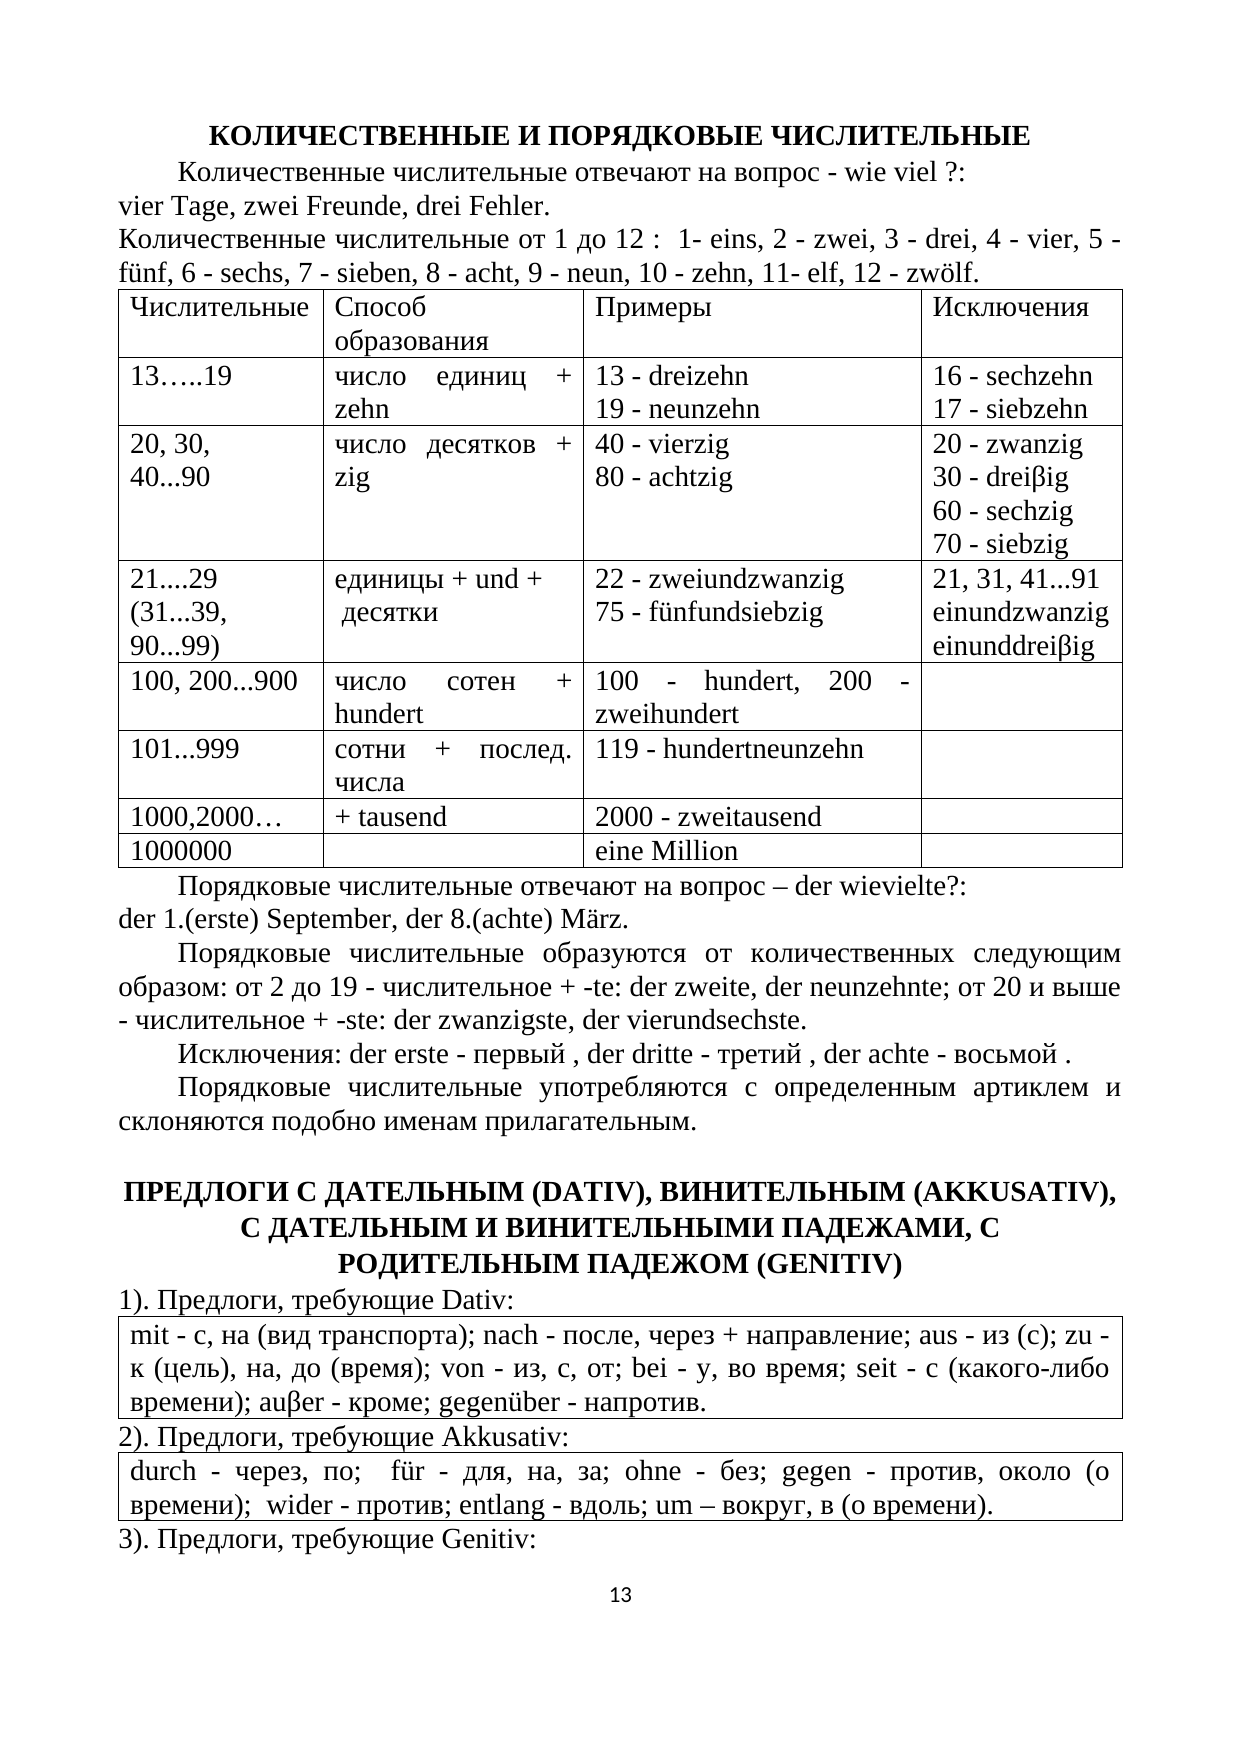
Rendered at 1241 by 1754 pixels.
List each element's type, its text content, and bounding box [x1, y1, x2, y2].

table_cell [324, 834, 583, 867]
text Порядковые числительные образуются от количественных следующим образом: от 2 до 19 - числительное + -te: der zweite, der neunzehnte; от 20 и выше - числительное + -ste: der zwanzigste, der vierundsechste. [118, 935, 1122, 1036]
subtitle ПРЕДЛОГИ С ДАТЕЛЬНЫМ (DATIV), ВИНИТЕЛЬНЫМ (AKKUSATIV), С ДАТЕЛЬНЫМ И ВИНИТЕЛЬНЫМИ ПАДЕЖАМИ, С РОДИТЕЛЬНЫМ ПАДЕЖОМ (GENITIV) [118, 1174, 1122, 1280]
text Порядковые числительные отвечают на вопрос – der wievielte?: [118, 868, 1122, 902]
table_cell 13 - dreizehn 19 - neunzehn [584, 358, 921, 425]
table_cell + tausend [324, 799, 583, 832]
text Количественные числительные отвечают на вопрос - wie viel ?: [118, 154, 1122, 188]
text Количественные числительные от 1 до 12 : 1- eins, 2 - zwei, 3 - drei, 4 - vier, 5 - fünf, 6 - sechs, 7 - sieben, 8 - acht, 9 - neun, 10 - zehn, 11- elf, 12 - zwölf. [118, 221, 1122, 288]
text Исключения: der erste - первый , der dritte - третий , der achte - восьмой . [118, 1036, 1122, 1069]
table_cell единицы + und + десятки [324, 561, 583, 662]
table_cell число сотен + hundert [324, 663, 583, 730]
table_cell 20, 30, 40...90 [119, 426, 323, 560]
table_header mit - с, на (вид транспорта); nach - после, через + направление; aus - из (с); zu - к (цель), на, до (время); von - из, с, от; bei - у, во время; seit - с (какого-либо времени); auβer - кроме; gegenüber - напротив. [119, 1317, 1122, 1418]
table_cell 100, 200...900 [119, 663, 323, 730]
table_cell 22 - zweiundzwanzig 75 - fünfundsiebzig [584, 561, 921, 662]
text 3). Предлоги, требующие Genitiv: [118, 1521, 1122, 1555]
table_cell [922, 799, 1122, 832]
table_cell число единиц + zehn [324, 358, 583, 425]
table_cell 119 - hundertneunzehn [584, 731, 921, 798]
table_cell [922, 834, 1122, 867]
text der 1.(erste) September, der 8.(achte) März. [118, 902, 1122, 935]
table_cell 2000 - zweitausend [584, 799, 921, 832]
table_header Способ образования [324, 290, 583, 357]
table_header Числительные [119, 290, 323, 357]
subtitle КОЛИЧЕСТВЕННЫЕ И ПОРЯДКОВЫЕ ЧИСЛИТЕЛЬНЫЕ [118, 118, 1122, 152]
text 1). Предлоги, требующие Dativ: [118, 1282, 1122, 1316]
table_cell 100 - hundert, 200 -zweihundert [584, 663, 921, 730]
table_cell 101...999 [119, 731, 323, 798]
text 2). Предлоги, требующие Akkusativ: [118, 1419, 1122, 1452]
table_cell 21, 31, 41...91 einundzwanzig einunddreiβig [922, 561, 1122, 662]
text vier Tage, zwei Freunde, drei Fehler. [118, 188, 1122, 221]
table_cell 13…..19 [119, 358, 323, 425]
table_header Примеры [584, 290, 921, 357]
table_cell 16 - sechzehn 17 - siebzehn [922, 358, 1122, 425]
table_cell 1000000 [119, 834, 323, 867]
text Порядковые числительные употребляются с определенным артиклем и склоняются подобно именам прилагательным. [118, 1069, 1122, 1136]
table_cell 20 - zwanzig 30 - dreiβig 60 - sechzig 70 - siebzig [922, 426, 1122, 560]
table_cell сотни + послед. числа [324, 731, 583, 798]
table_cell 1000,2000… [119, 799, 323, 832]
table_cell 40 - vierzig 80 - achtzig [584, 426, 921, 560]
table_cell число десятков + zig [324, 426, 583, 560]
table_header durch - через, по; für - для, на, за; ohne - без; gegen - против, около (о времени); wider - против; entlang - вдоль; um – вокруг, в (о времени). [119, 1453, 1122, 1520]
table_cell eine Million [584, 834, 921, 867]
table_cell 21....29 (31...39, 90...99) [119, 561, 323, 662]
table_cell [922, 731, 1122, 798]
table_header Исключения [922, 290, 1122, 357]
table_cell [922, 663, 1122, 730]
